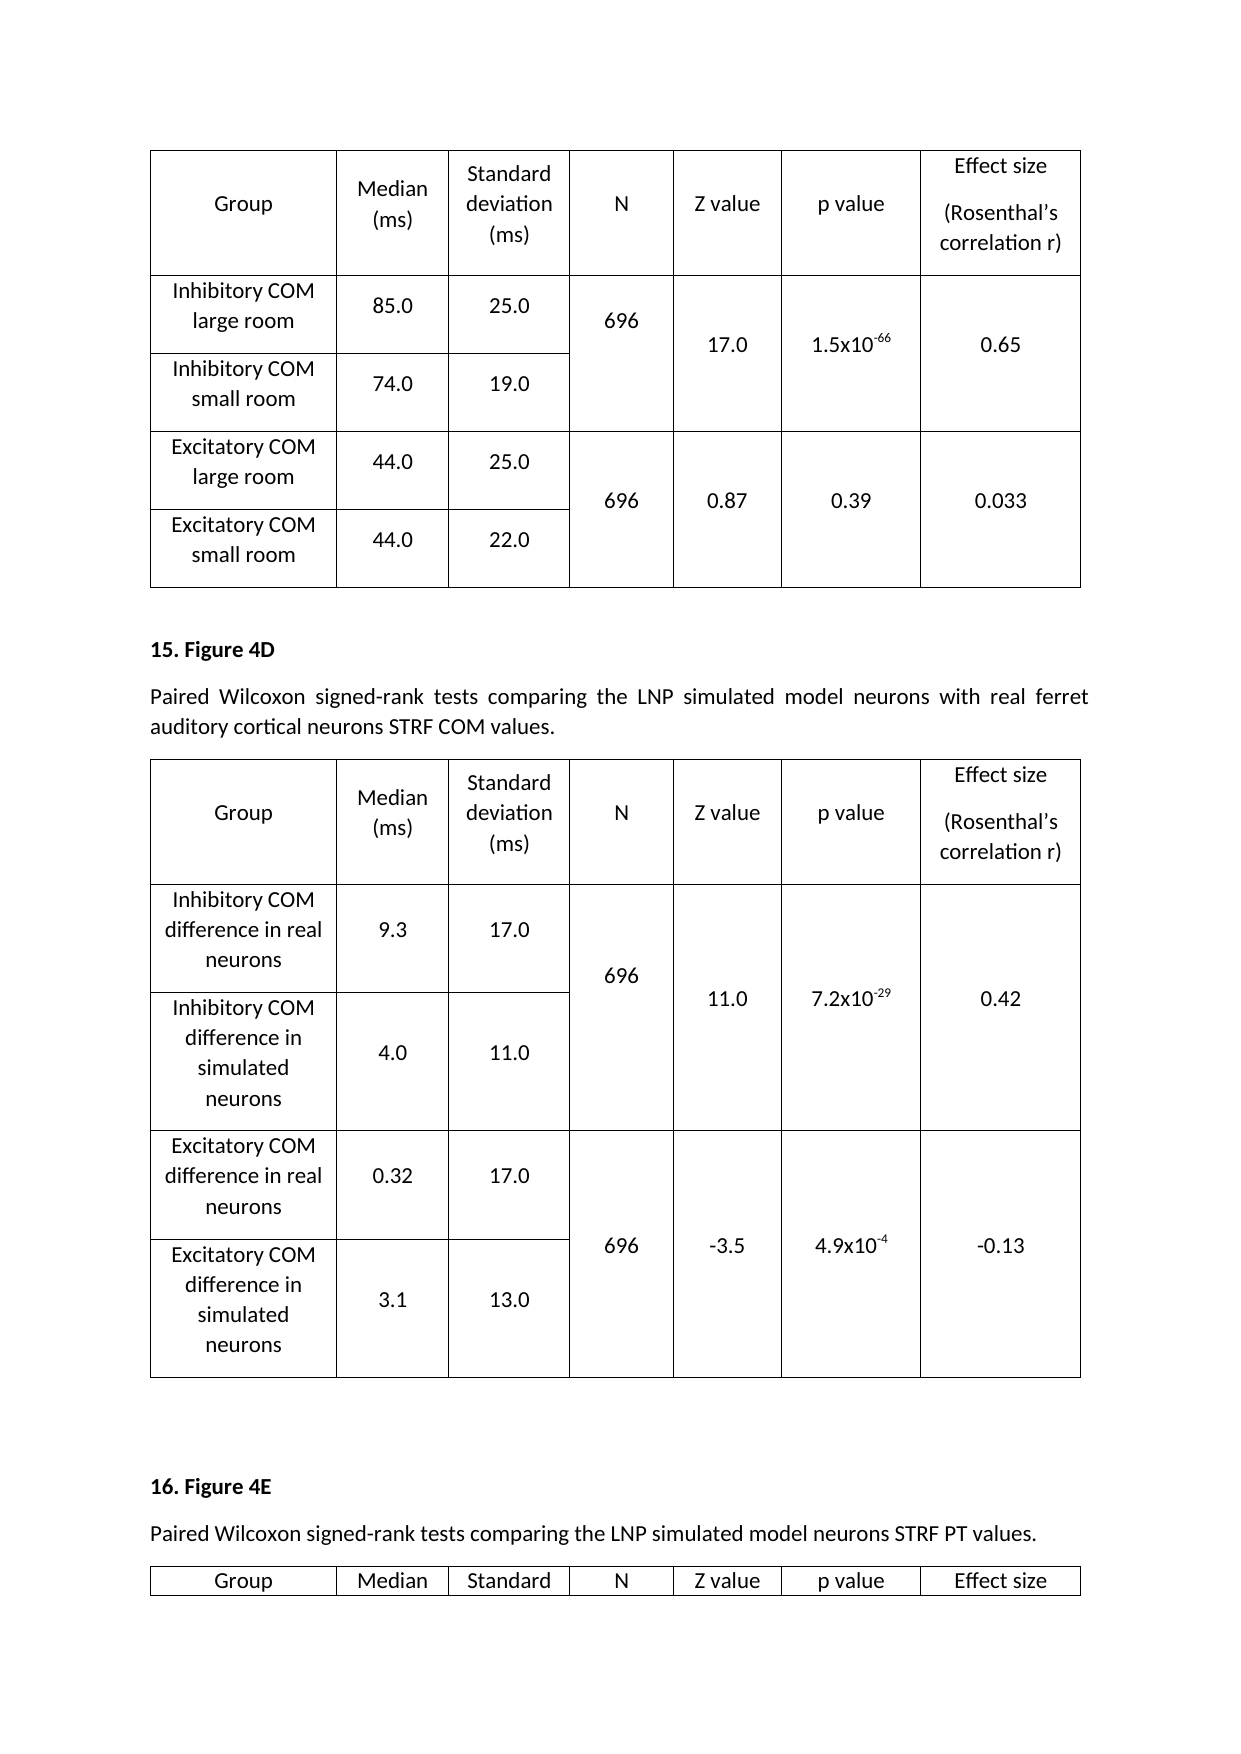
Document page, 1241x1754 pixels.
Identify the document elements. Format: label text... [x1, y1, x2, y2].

table_header Standard deviation (ms) [449, 151, 569, 275]
table_cell 4.0 [337, 993, 448, 1130]
table_header Group [151, 151, 336, 275]
subtitle 16. Figure 4E [150, 1472, 1090, 1500]
table_cell 0.39 [782, 432, 920, 587]
table_cell 11.0 [449, 993, 569, 1130]
table_cell 11.0 [674, 885, 781, 1130]
table_header Median (ms) [337, 760, 448, 884]
table_cell 0.42 [921, 885, 1080, 1130]
text Paired Wilcoxon signed-rank tests comparing the LNP simulated model neurons STRF PT values. [150, 1519, 1090, 1547]
table_header N [570, 1567, 673, 1595]
table_cell 22.0 [449, 510, 569, 587]
table_cell Excitatory COM large room [151, 432, 336, 509]
table_cell 696 [570, 276, 673, 431]
table_cell -3.5 [674, 1131, 781, 1377]
table_cell Inhibitory COM small room [151, 354, 336, 431]
table_header Group [151, 760, 336, 884]
table_cell 3.1 [337, 1240, 448, 1377]
table_header Standard deviation (ms) [449, 760, 569, 884]
table_header p value [782, 760, 920, 884]
table_cell 17.0 [449, 885, 569, 992]
table_header N [570, 151, 673, 275]
table_cell 17.0 [449, 1131, 569, 1239]
table_cell Excitatory COM difference in simulated neurons [151, 1240, 336, 1377]
table_header N [570, 760, 673, 884]
table_cell 74.0 [337, 354, 448, 431]
table_header Effect size (Rosenthal’s correlation r) [921, 151, 1080, 275]
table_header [449, 1567, 569, 1595]
text Paired Wilcoxon signed-rank tests comparing the LNP simulated model neurons with real ferret auditory cortical neurons STRF COM values. [150, 682, 1090, 740]
table_cell 44.0 [337, 510, 448, 587]
table_cell 13.0 [449, 1240, 569, 1377]
table_cell Excitatory COM small room [151, 510, 336, 587]
table_cell 19.0 [449, 354, 569, 431]
table_cell 696 [570, 1131, 673, 1377]
table_header Median (ms) [337, 151, 448, 275]
table_header Median (ms) [337, 1567, 448, 1595]
table_cell 9.3 [337, 885, 448, 992]
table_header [921, 1567, 1080, 1595]
table_header Group [151, 1567, 336, 1595]
table_cell 0.87 [674, 432, 781, 587]
table_cell Inhibitory COM difference in simulated neurons [151, 993, 336, 1130]
table_cell 0.033 [921, 432, 1080, 587]
table_cell 696 [570, 885, 673, 1130]
table_cell Inhibitory COM difference in real neurons [151, 885, 336, 992]
table_cell 85.0 [337, 276, 448, 353]
table_cell 25.0 [449, 276, 569, 353]
table_cell -0.13 [921, 1131, 1080, 1377]
table_header p value [782, 1567, 920, 1595]
table_cell Inhibitory COM large room [151, 276, 336, 353]
table_cell 4.9x10-4 [782, 1131, 920, 1377]
table_cell 1.5x10-66 [782, 276, 920, 431]
table_cell 25.0 [449, 432, 569, 509]
table_cell 0.65 [921, 276, 1080, 431]
table_header Z value [674, 760, 781, 884]
table_cell 7.2x10-29 [782, 885, 920, 1130]
table_cell 0.32 [337, 1131, 448, 1239]
table_header Effect size (Rosenthal’s correlation r) [921, 760, 1080, 884]
table_cell 44.0 [337, 432, 448, 509]
table_cell 696 [570, 432, 673, 587]
table_cell 17.0 [674, 276, 781, 431]
table_cell Excitatory COM difference in real neurons [151, 1131, 336, 1239]
subtitle 15. Figure 4D [150, 635, 1090, 663]
table_header p value [782, 151, 920, 275]
table_header Z value [674, 151, 781, 275]
table_header Z value [674, 1567, 781, 1595]
